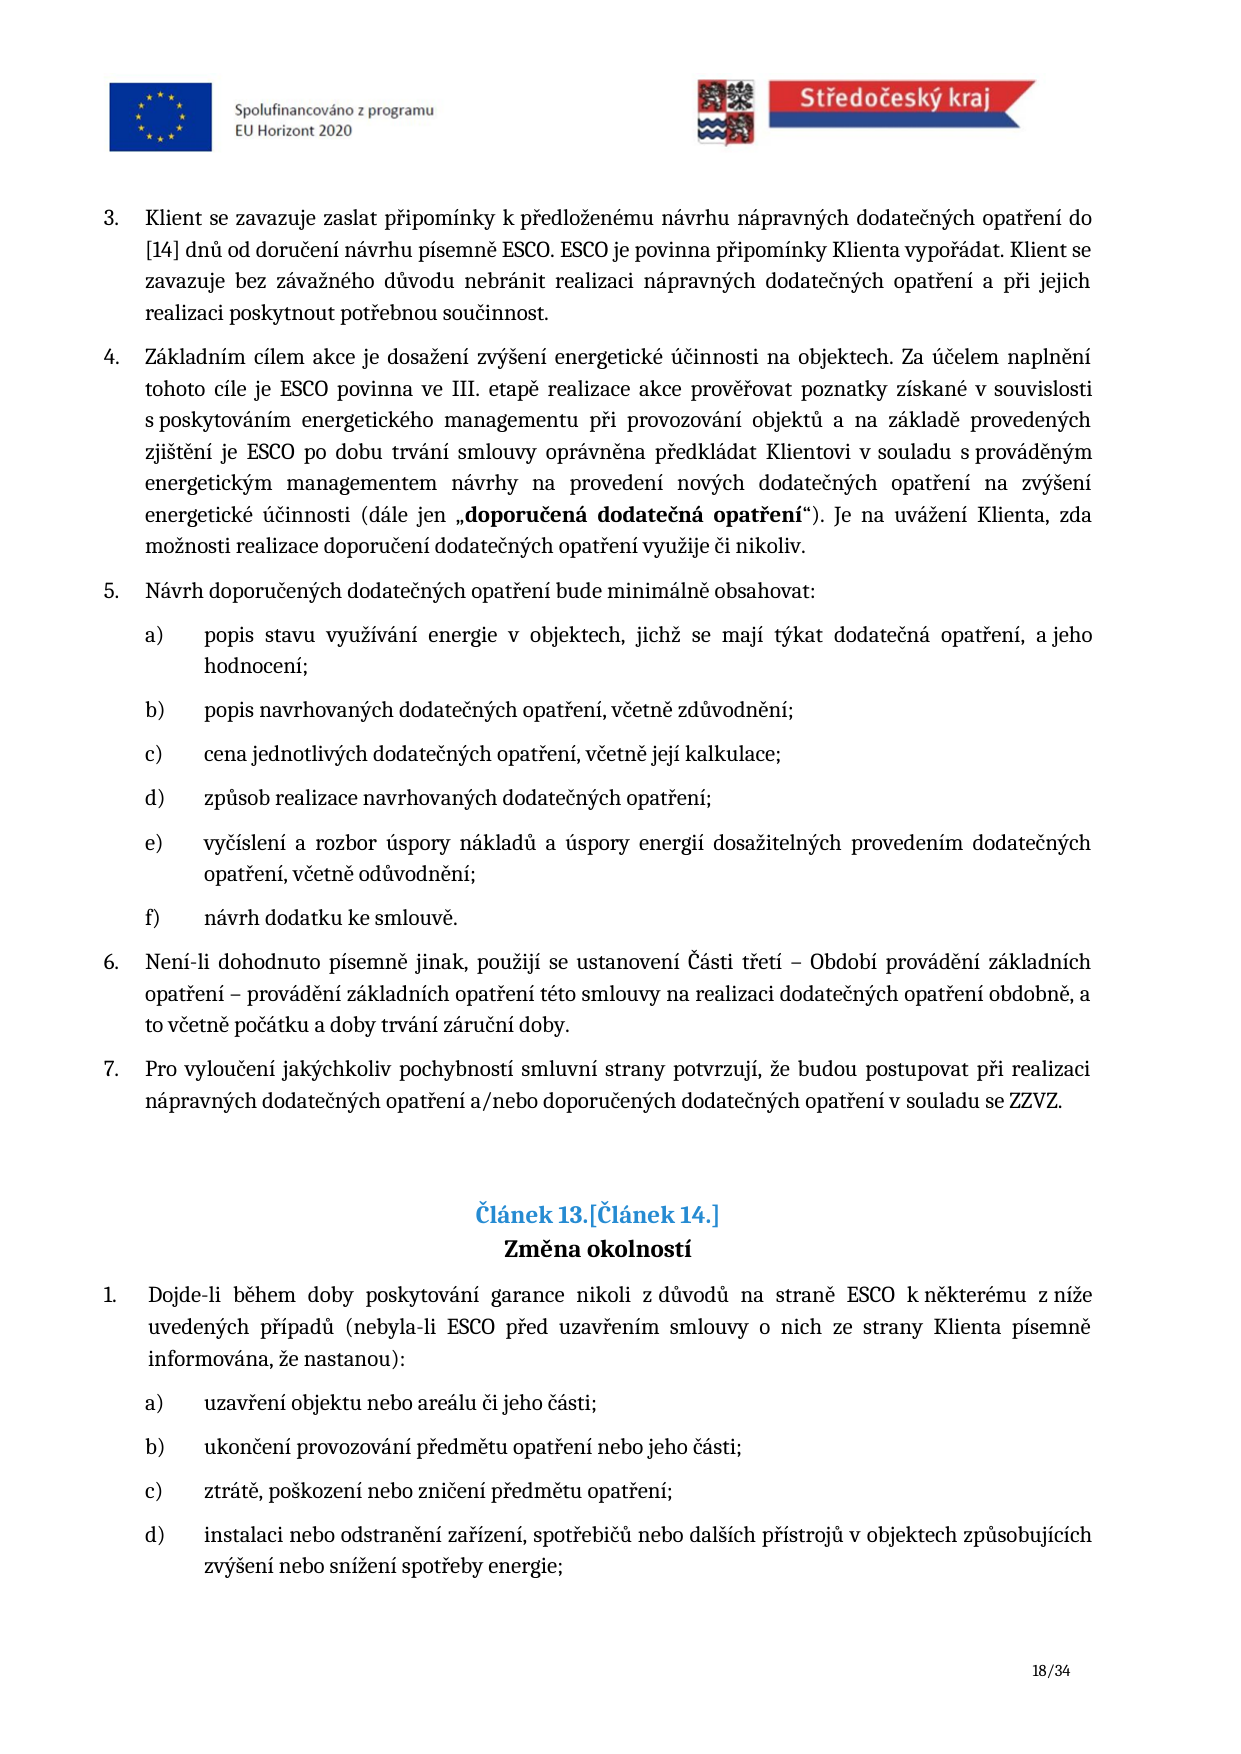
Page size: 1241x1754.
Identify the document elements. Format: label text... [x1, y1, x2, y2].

subtitle cena jednotlivých dodatečných opatření, včetně její kalkulace; [145, 741, 1092, 767]
subtitle ukončení provozování předmětu opatření nebo jeho části; [145, 1433, 1092, 1460]
subtitle uzavření objektu nebo areálu či jeho části; [145, 1389, 1092, 1416]
subtitle Návrh doporučených dodatečných opatření bude minimálně obsahovat: [103, 577, 1092, 604]
subtitle Dojde-li během doby poskytování garance nikoli z důvodů na straně ESCO k některému z níže uvedených případů (nebyla-li ESCO před uzavřením smlouvy o nich ze strany Klienta písemně informována, že nastanou): [103, 1282, 1092, 1372]
subtitle Změna okolností [103, 1201, 1092, 1264]
subtitle Základním cílem akce je dosažení zvýšení energetické účinnosti na objektech. Za účelem naplnění tohoto cíle je ESCO povinna ve III. etapě realizace akce prověřovat poznatky získané v souvislosti s poskytováním energetického managementu při provozování objektů a na základě provedených zjištění je ESCO po dobu trvání smlouvy oprávněna předkládat Klientovi v souladu s prováděným energetickým managementem návrhy na provedení nových dodatečných opatření na zvýšení energetické účinnosti (dále jen „doporučená dodatečná opatření“). Je na uvážení Klienta, zda možnosti realizace doporučení dodatečných opatření využije či nikoliv. [103, 344, 1092, 560]
subtitle ztrátě, poškození nebo zničení předmětu opatření; [145, 1478, 1092, 1504]
subtitle návrh dodatku ke smlouvě. [145, 905, 1092, 931]
picture [103, 73, 1049, 158]
subtitle popis stavu využívání energie v objektech, jichž se mají týkat dodatečná opatření, a jeho hodnocení; [145, 621, 1092, 679]
subtitle Pro vyloučení jakýchkoliv pochybností smluvní strany potvrzují, že budou postupovat při realizaci nápravných dodatečných opatření a/nebo doporučených dodatečných opatření v souladu se ZZVZ. [103, 1056, 1092, 1114]
subtitle Není-li dohodnuto písemně jinak, použijí se ustanovení Části třetí – Období provádění základních opatření – provádění základních opatření této smlouvy na realizaci dodatečných opatření obdobně, a to včetně počátku a doby trvání záruční doby. [103, 949, 1092, 1038]
subtitle Klient se zavazuje zaslat připomínky k předloženému návrhu nápravných dodatečných opatření do [14] dnů od doručení návrhu písemně ESCO. ESCO je povinna připomínky Klienta vypořádat. Klient se zavazuje bez závažného důvodu nebránit realizaci nápravných dodatečných opatření a při jejich realizaci poskytnout potřebnou součinnost. [103, 205, 1092, 326]
subtitle způsob realizace navrhovaných dodatečných opatření; [145, 785, 1092, 812]
subtitle popis navrhovaných dodatečných opatření, včetně zdůvodnění; [145, 697, 1092, 723]
subtitle vyčíslení a rozbor úspory nákladů a úspory energií dosažitelných provedením dodatečných opatření, včetně odůvodnění; [145, 829, 1092, 887]
subtitle instalaci nebo odstranění zařízení, spotřebičů nebo dalších přístrojů v objektech způsobujících zvýšení nebo snížení spotřeby energie; [145, 1522, 1092, 1579]
